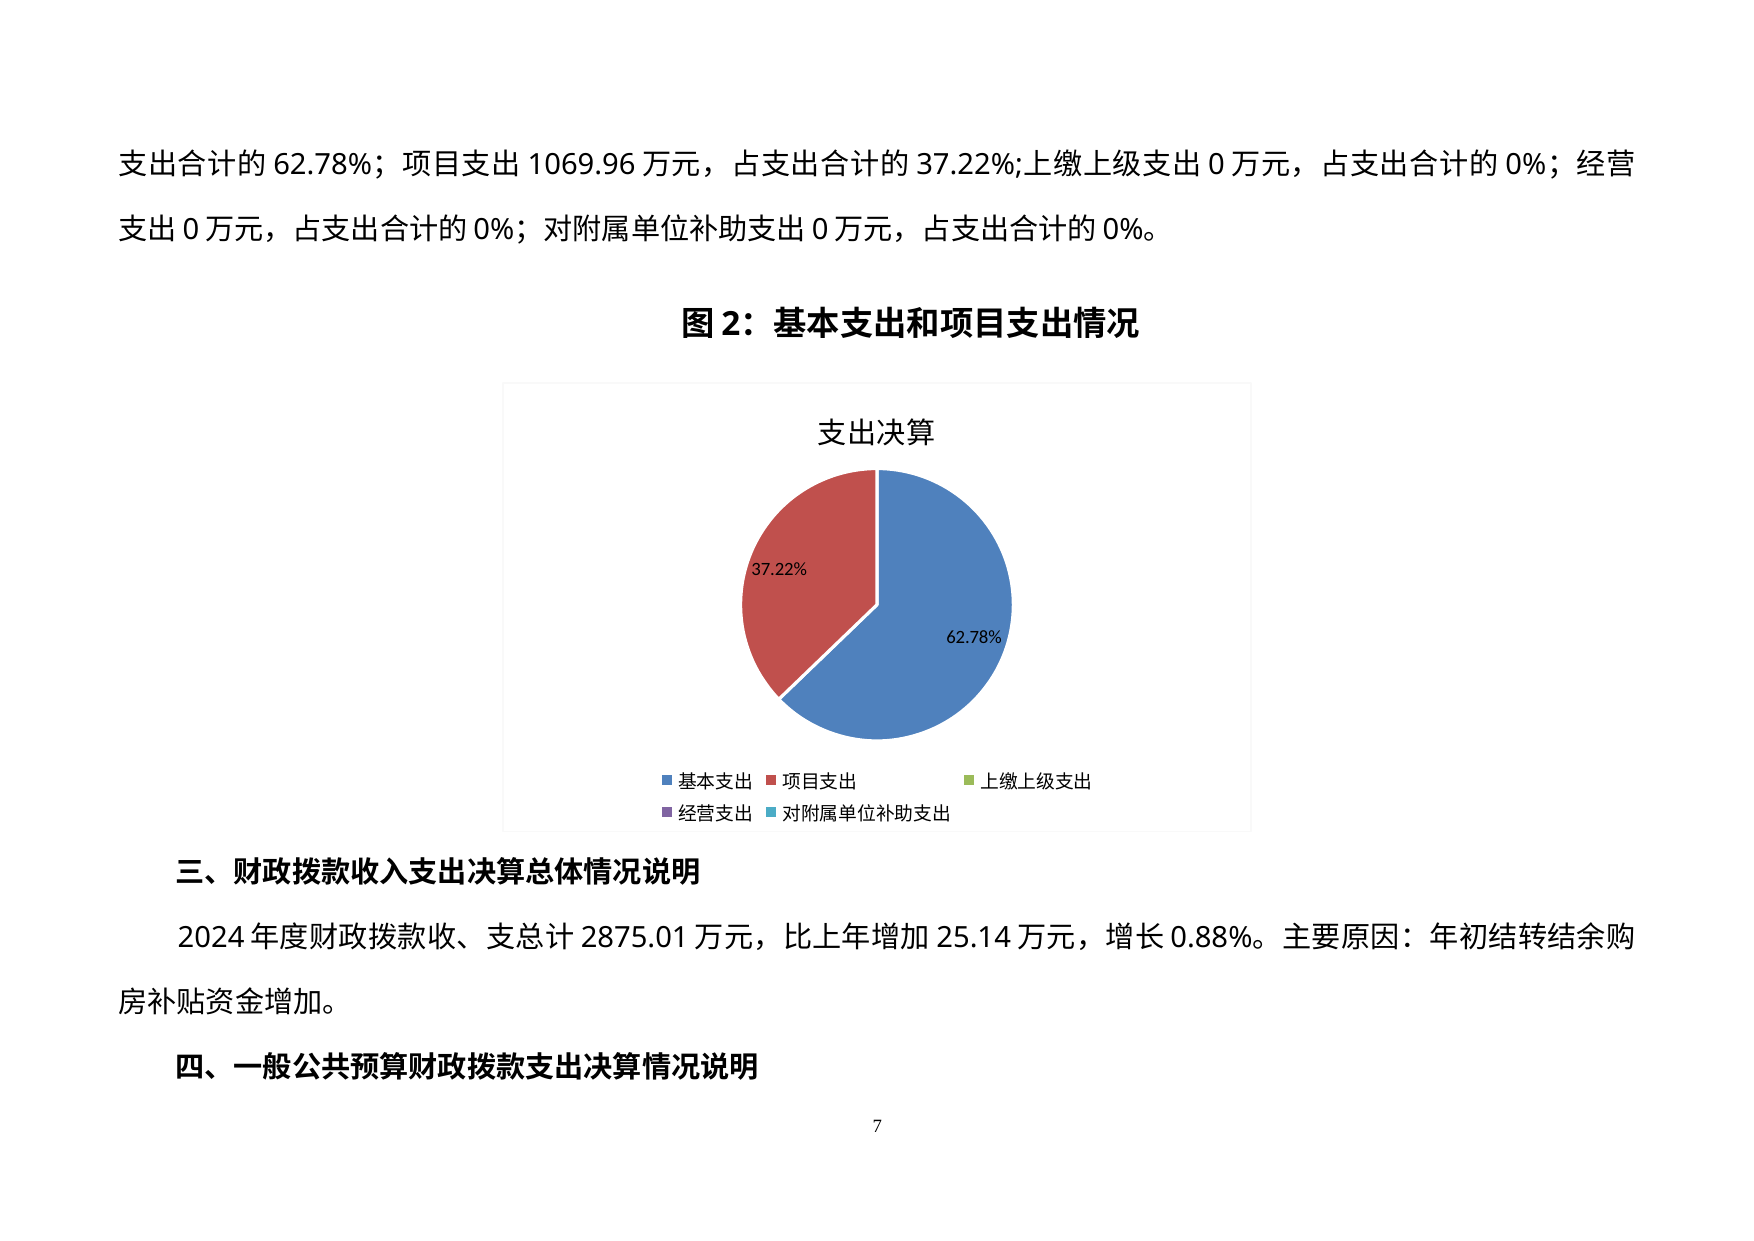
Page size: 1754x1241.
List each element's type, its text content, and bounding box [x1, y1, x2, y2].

text 三、财政拨款收入支出决算总体情况说明 [118, 837, 1636, 902]
text 2024年度财政拨款收、支总计2875.01万元，比上年增加25.14万元，增长0.88%。主要原因：年初结转结余购房补贴资金增加。 [118, 902, 1636, 1032]
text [118, 129, 1636, 259]
text 四、一般公共预算财政拨款支出决算情况说明 [118, 1032, 1636, 1097]
subtitle 图2：基本支出和项目支出情况 [118, 288, 1636, 353]
